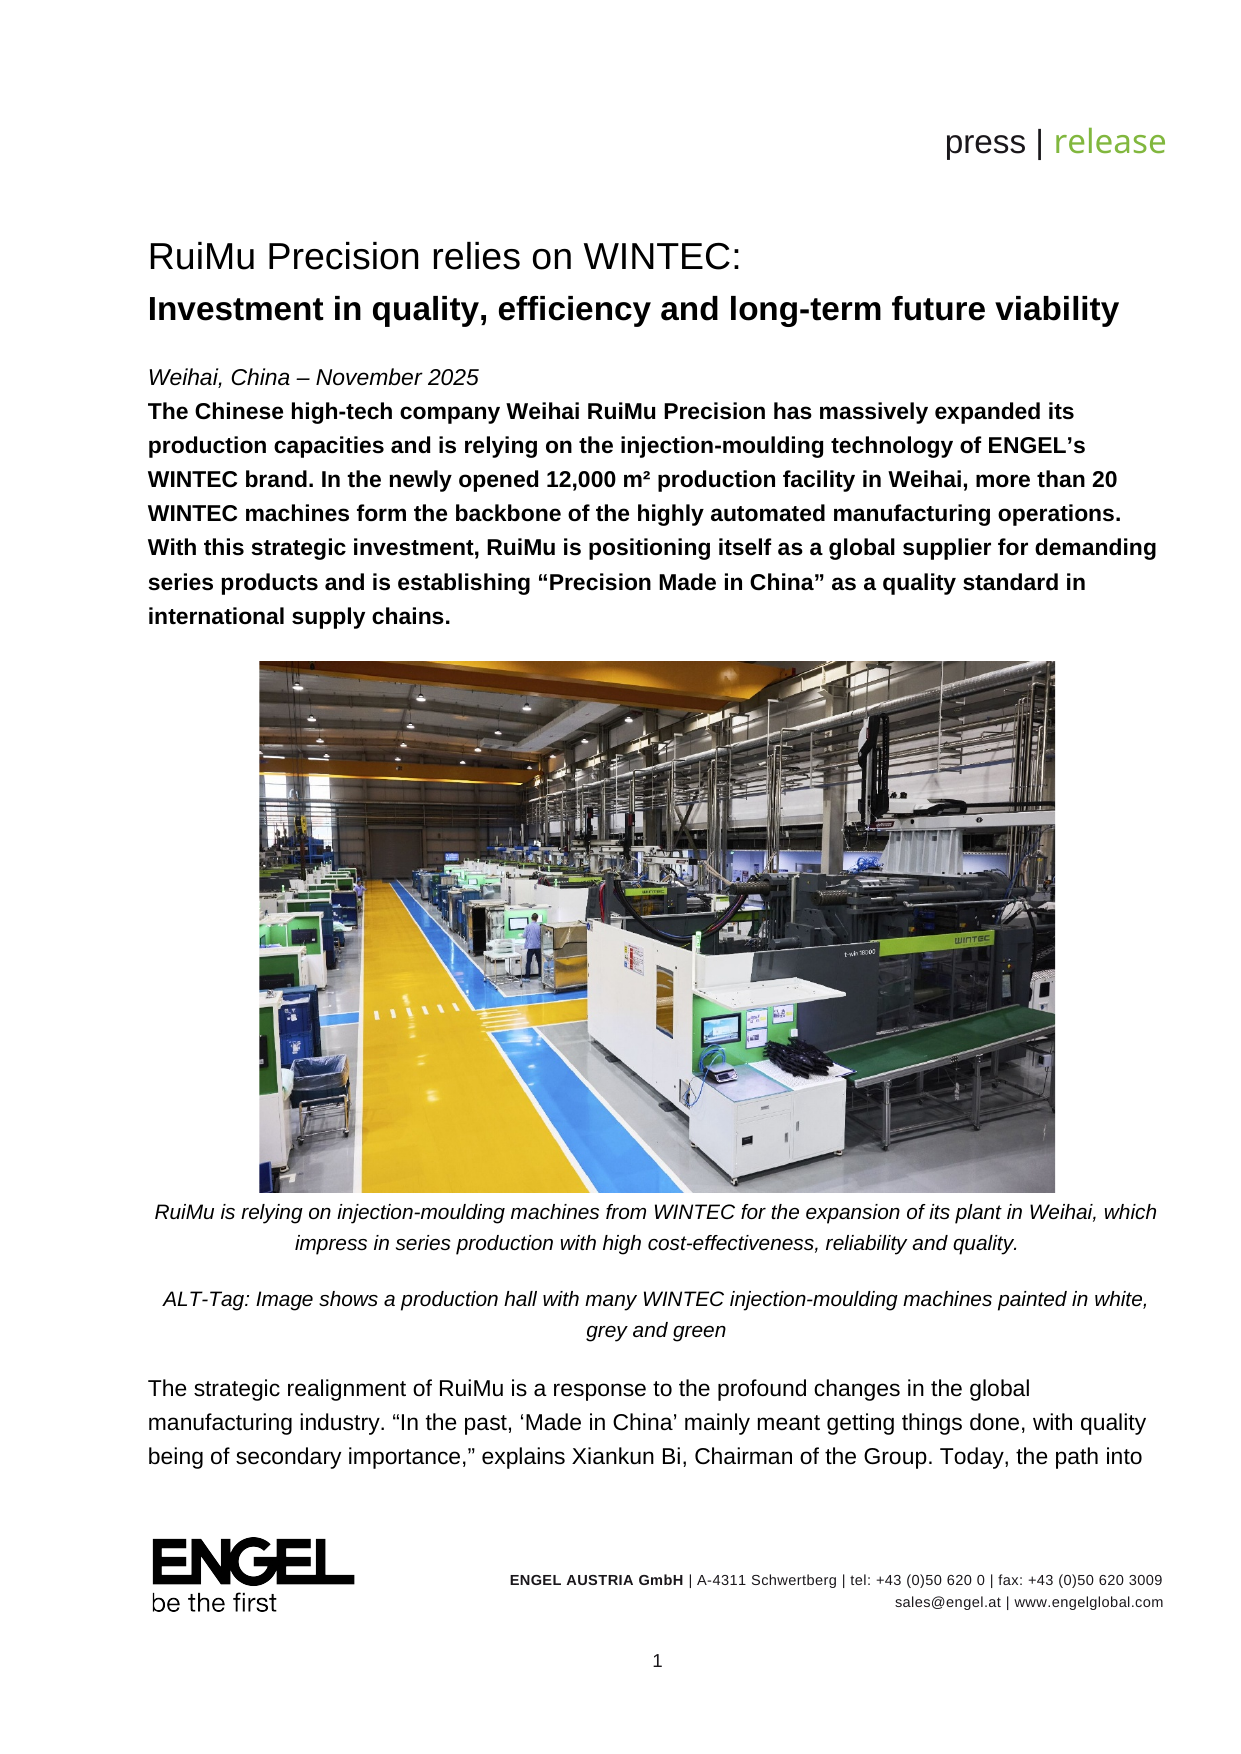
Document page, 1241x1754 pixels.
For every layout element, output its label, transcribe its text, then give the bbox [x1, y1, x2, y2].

text ALT-Tag: Image shows a production hall with many WINTEC injection-moulding machines painted in white, grey and green [148, 1287, 1167, 1342]
picture [152, 1537, 355, 1612]
text Weihai, China – November 2025 The Chinese high-tech company Weihai RuiMu Precision has massively expanded its production capacities and is relying on the injection-moulding technology of ENGEL’s WINTEC brand. In the newly opened 12,000 m² production facility in Weihai, more than 20 WINTEC machines form the backbone of the highly automated manufacturing operations. With this strategic investment, RuiMu is positioning itself as a global supplier for demanding series products and is establishing “Precision Made in China” as a quality standard in international supply chains. [148, 363, 1167, 629]
text RuiMu Precision relies on WINTEC: Investment in quality, efficiency and long-term future viability [148, 234, 1167, 327]
picture [259, 661, 1055, 1193]
